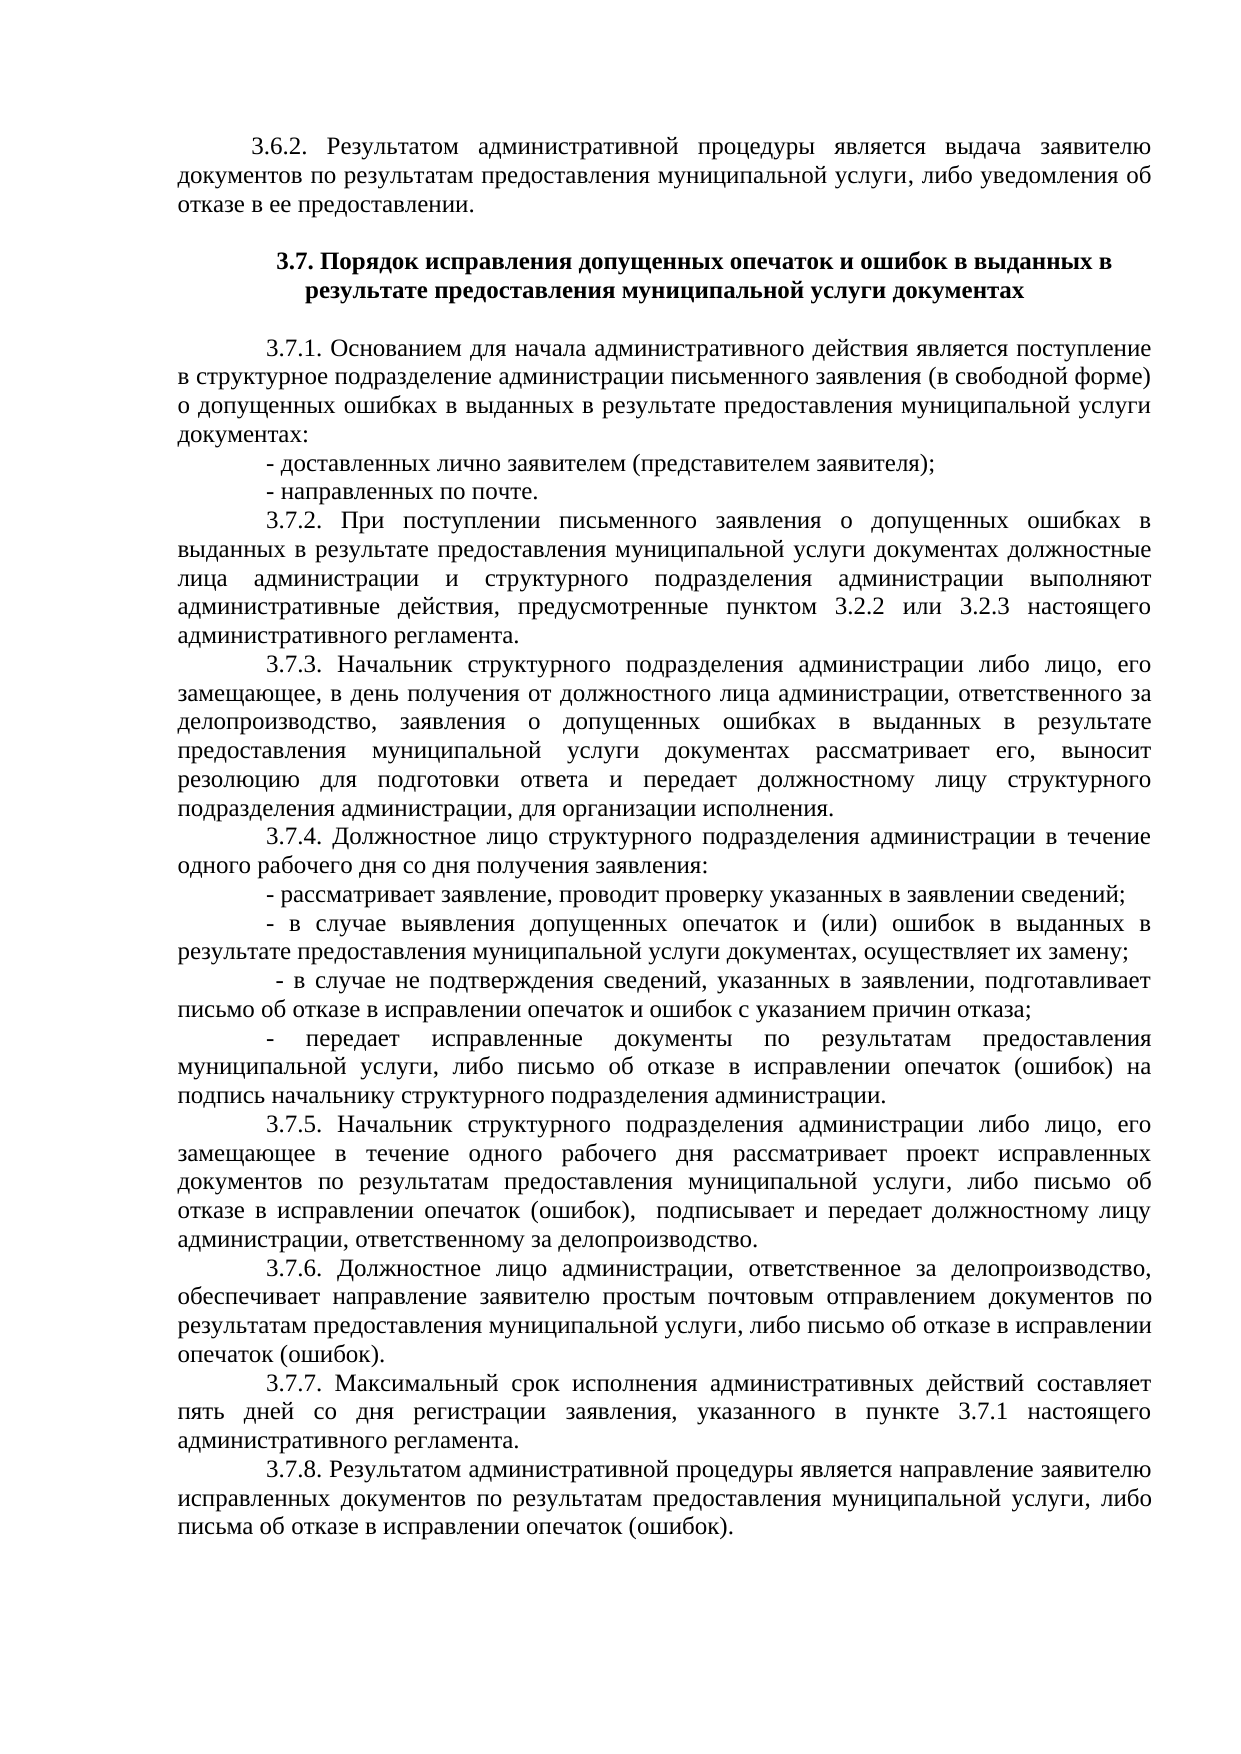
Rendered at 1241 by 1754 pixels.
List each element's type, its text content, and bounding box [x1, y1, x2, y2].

text 3.6.2. Результатом административной процедуры является выдача заявителю документов по результатам предоставления муниципальной услуги, либо уведомления об отказе в ее предоставлении. [177, 131, 1152, 218]
text - доставленных лично заявителем (представителем заявителя); [177, 448, 1152, 476]
text 3.7.6. Должностное лицо администрации, ответственное за делопроизводство, обеспечивает направление заявителю простым почтовым отправлением документов по результатам предоставления муниципальной услуги, либо письмо об отказе в исправлении опечаток (ошибок). [177, 1253, 1152, 1368]
text 3.7. Порядок исправления допущенных опечаток и ошибок в выданных в результате предоставления муниципальной услуги документах [177, 246, 1152, 304]
text 3.7.2. При поступлении письменного заявления о допущенных ошибках в выданных в результате предоставления муниципальной услуги документах должностные лица администрации и структурного подразделения администрации выполняют административные действия, предусмотренные пунктом 3.2.2 или 3.2.3 настоящего административного регламента. [177, 505, 1152, 649]
text - передает исправленные документы по результатам предоставления муниципальной услуги, либо письмо об отказе в исправлении опечаток (ошибок) на подпись начальнику структурного подразделения администрации. [177, 1023, 1152, 1109]
text - в случае не подтверждения сведений, указанных в заявлении, подготавливает письмо об отказе в исправлении опечаток и ошибок с указанием причин отказа; [177, 965, 1152, 1023]
text 3.7.4. Должностное лицо структурного подразделения администрации в течение одного рабочего дня со дня получения заявления: [177, 821, 1152, 879]
text 3.7.3. Начальник структурного подразделения администрации либо лицо, его замещающее, в день получения от должностного лица администрации, ответственного за делопроизводство, заявления о допущенных ошибках в выданных в результате предоставления муниципальной услуги документах рассматривает его, выносит резолюцию для подготовки ответа и передает должностному лицу структурного подразделения администрации, для организации исполнения. [177, 649, 1152, 821]
text - рассматривает заявление, проводит проверку указанных в заявлении сведений; [177, 879, 1152, 908]
text 3.7.5. Начальник структурного подразделения администрации либо лицо, его замещающее в течение одного рабочего дня рассматривает проект исправленных документов по результатам предоставления муниципальной услуги, либо письмо об отказе в исправлении опечаток (ошибок), подписывает и передает должностному лицу администрации, ответственному за делопроизводство. [177, 1109, 1152, 1253]
text 3.7.7. Максимальный срок исполнения административных действий составляет пять дней со дня регистрации заявления, указанного в пункте 3.7.1 настоящего административного регламента. [177, 1368, 1152, 1454]
text 3.7.1. Основанием для начала административного действия является поступление в структурное подразделение администрации письменного заявления (в свободной форме) о допущенных ошибках в выданных в результате предоставления муниципальной услуги документах: [177, 333, 1152, 448]
text - направленных по почте. [177, 476, 1152, 505]
text - в случае выявления допущенных опечаток и (или) ошибок в выданных в результате предоставления муниципальной услуги документах, осуществляет их замену; [177, 908, 1152, 965]
text 3.7.8. Результатом административной процедуры является направление заявителю исправленных документов по результатам предоставления муниципальной услуги, либо письма об отказе в исправлении опечаток (ошибок). [177, 1454, 1152, 1540]
